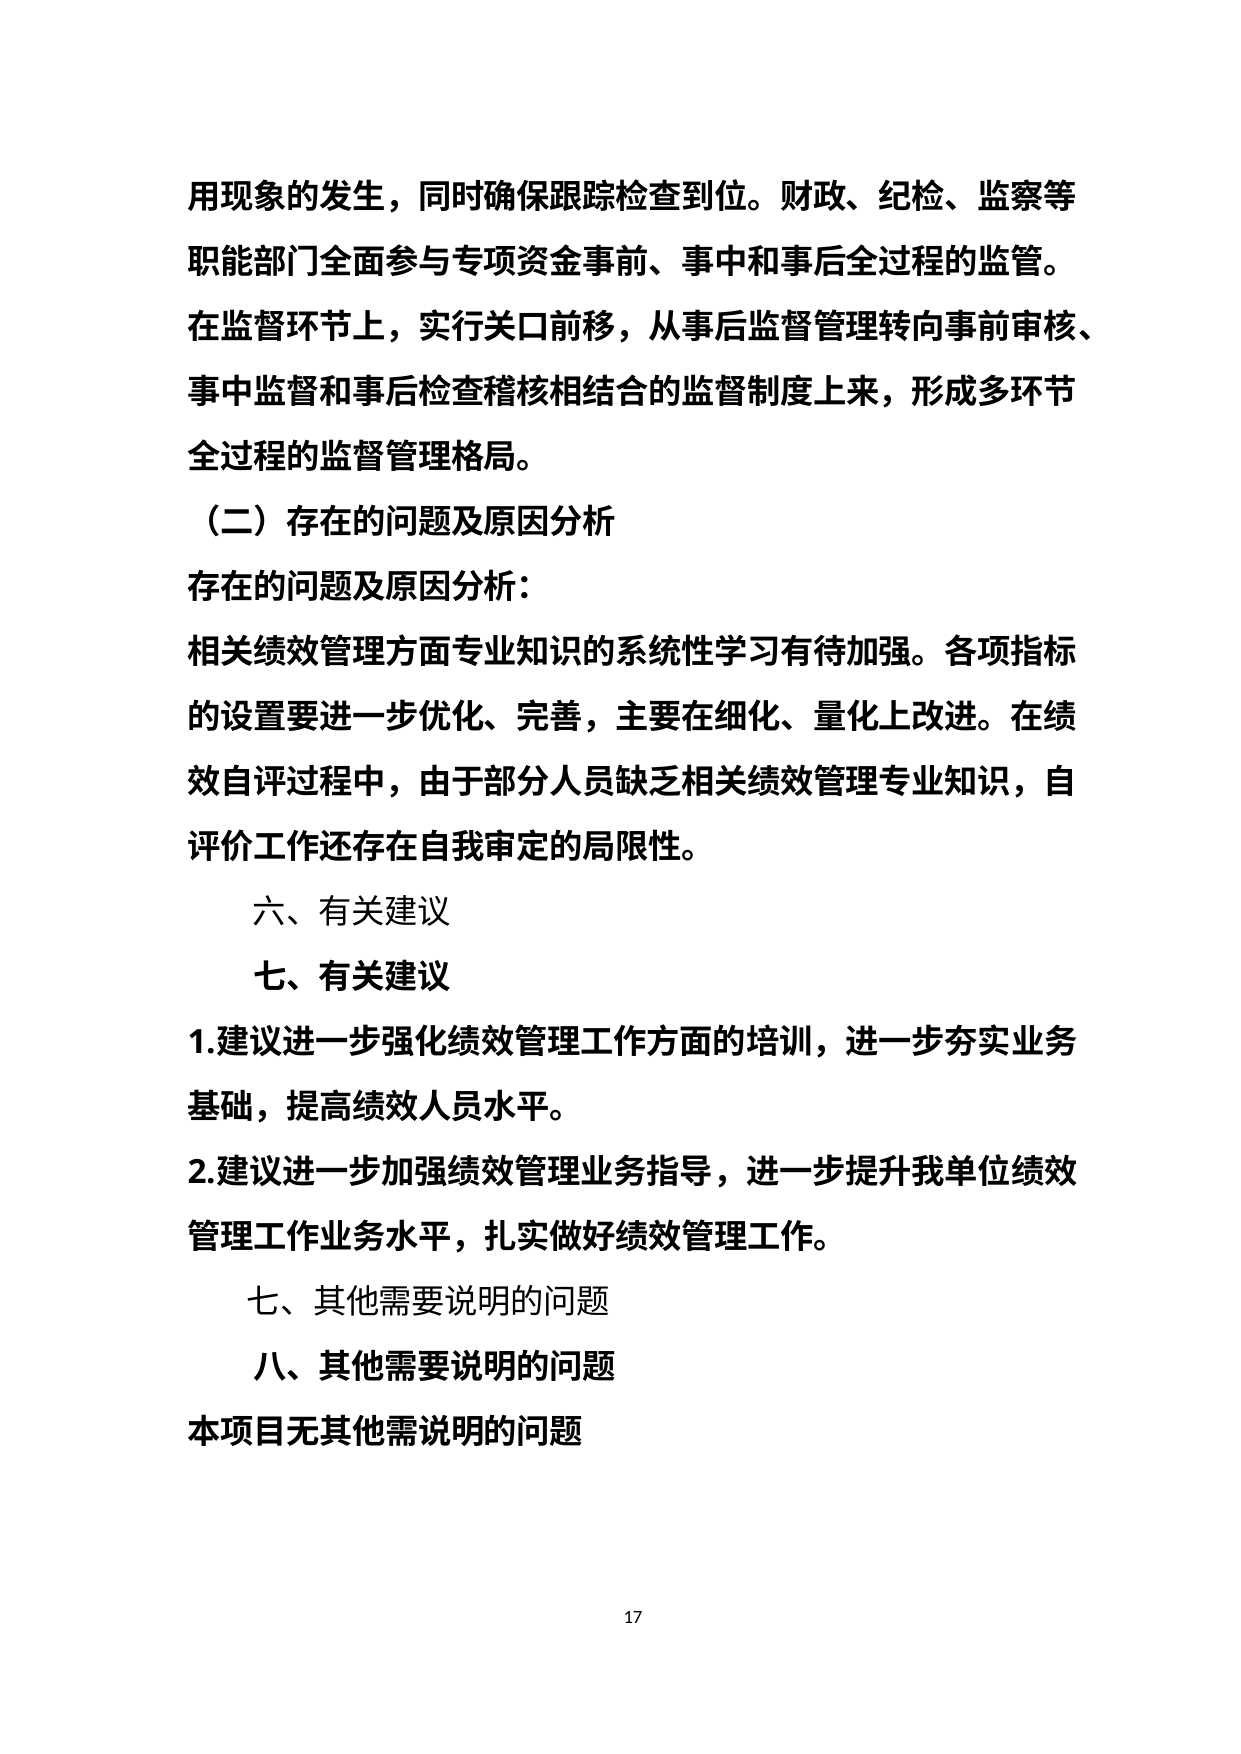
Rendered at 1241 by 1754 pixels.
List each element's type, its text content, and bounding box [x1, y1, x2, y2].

text 八、其他需要说明的问题 本项目无其他需说明的问题 [187, 1332, 1078, 1462]
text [187, 162, 1078, 877]
text 七、其他需要说明的问题 [187, 1267, 1078, 1332]
text 六、有关建议 [187, 877, 1078, 942]
text 七、有关建议 1.建议进一步强化绩效管理工作方面的培训，进一步夯实业务基础，提高绩效人员水平。 2.建议进一步加强绩效管理业务指导，进一步提升我单位绩效管理工作业务水平，扎实做好绩效管理工作。 [187, 942, 1078, 1267]
